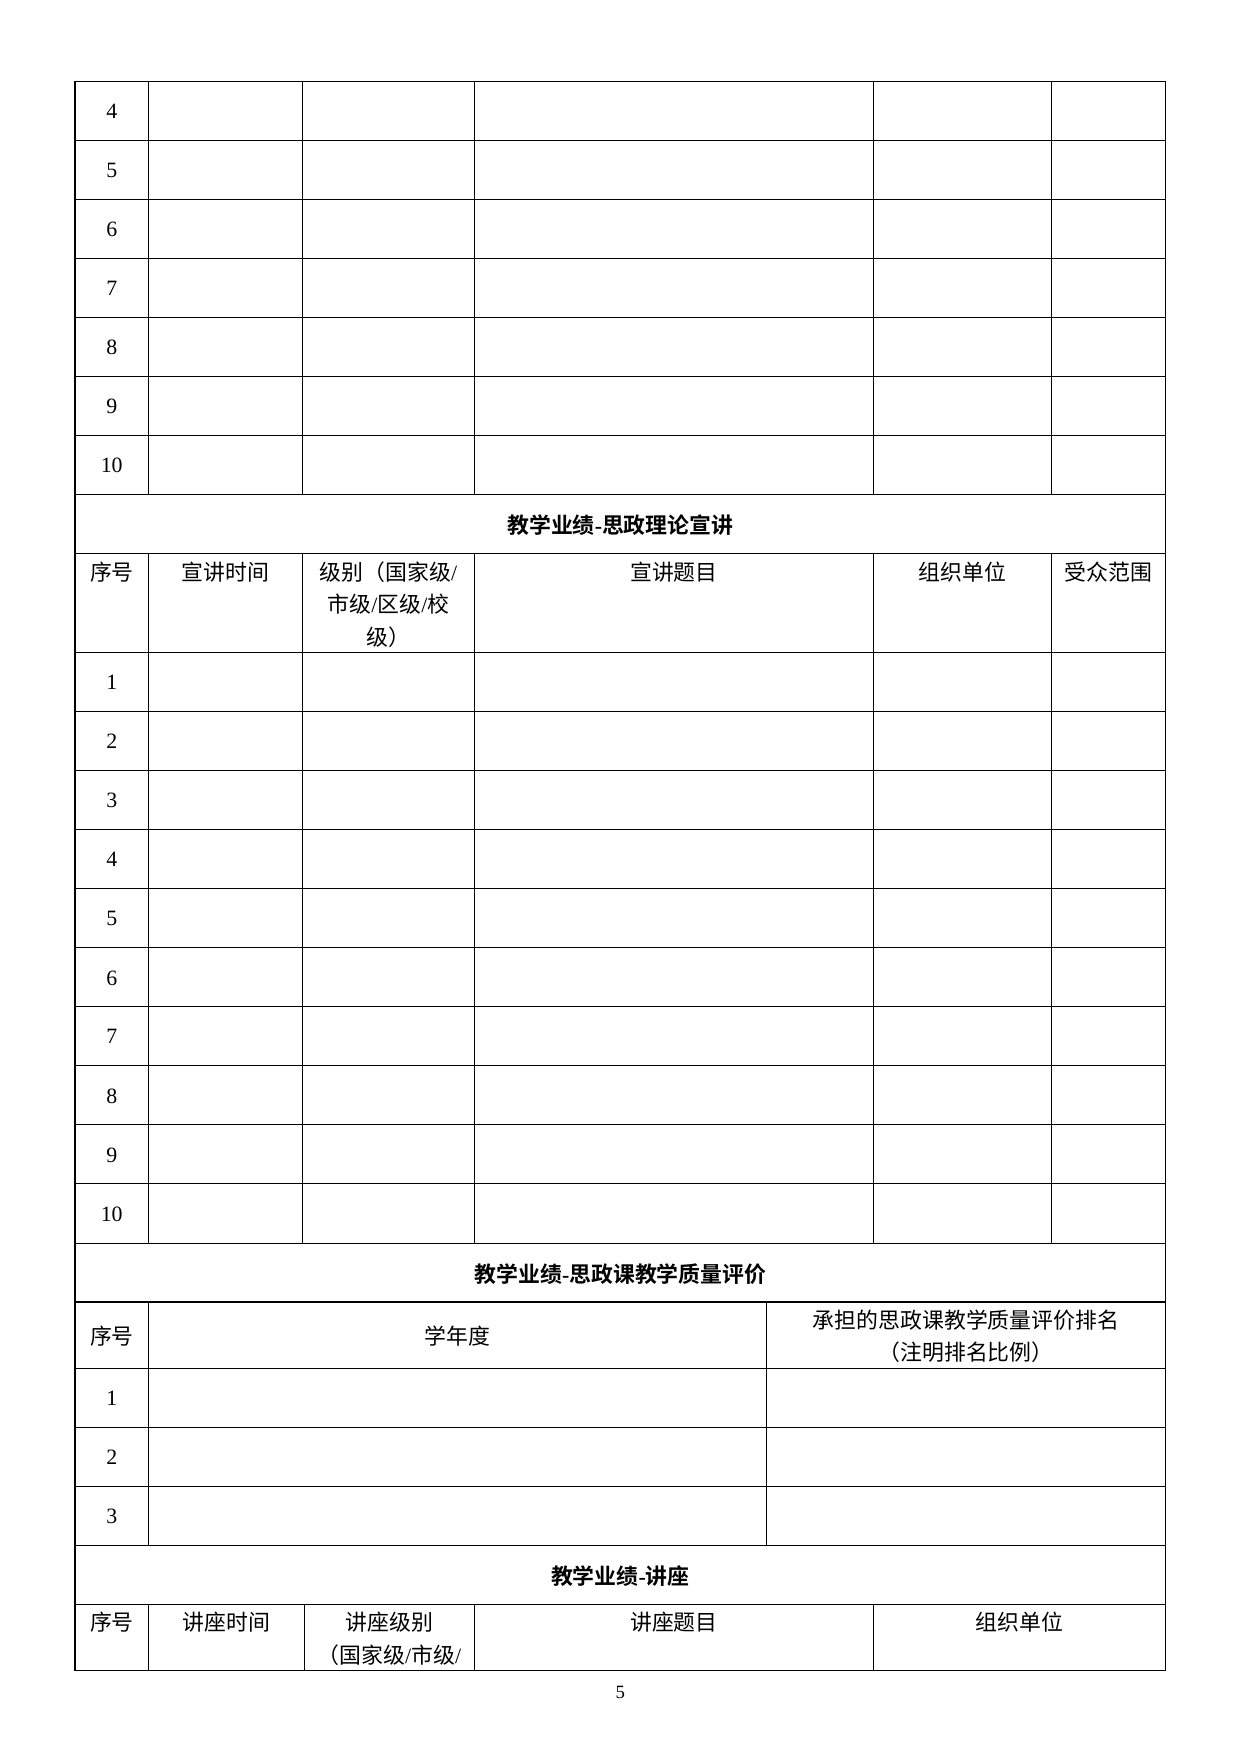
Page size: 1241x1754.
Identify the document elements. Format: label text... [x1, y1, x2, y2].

table_cell [1052, 1007, 1165, 1065]
table_cell 9 [76, 377, 148, 435]
table_cell [475, 712, 873, 770]
table_cell [1052, 889, 1165, 947]
table_cell 序号 [76, 1303, 148, 1367]
table_cell [149, 318, 302, 376]
table_cell [303, 141, 474, 199]
table_cell 3 [76, 1487, 148, 1545]
table_cell [303, 948, 474, 1006]
table_cell [874, 889, 1051, 947]
table_cell [475, 318, 873, 376]
table_cell 讲座级别 （国家级/市级/区级） [305, 1605, 474, 1670]
table_cell [475, 259, 873, 317]
table_cell [149, 1007, 302, 1065]
table_cell [149, 830, 302, 888]
table_cell [1052, 82, 1165, 140]
table_cell [1052, 436, 1165, 494]
table_cell 教学业绩-思政课教学质量评价 [76, 1244, 1165, 1301]
table_cell 1 [76, 653, 148, 711]
table_cell [475, 1007, 873, 1065]
table_cell [1052, 771, 1165, 829]
table_cell [874, 948, 1051, 1006]
table_cell [149, 1125, 302, 1183]
table_cell [149, 948, 302, 1006]
table_cell [149, 200, 302, 258]
table_cell [767, 1487, 1165, 1545]
table_cell [475, 1125, 873, 1183]
table_cell 4 [76, 830, 148, 888]
table_cell 组织单位 [874, 1605, 1165, 1670]
table_cell [303, 436, 474, 494]
table_cell [149, 141, 302, 199]
table_cell 10 [76, 1184, 148, 1242]
table_cell [874, 377, 1051, 435]
table_cell 1 [76, 1369, 148, 1427]
table_cell [767, 1428, 1165, 1486]
table_cell [149, 771, 302, 829]
table_cell [303, 1007, 474, 1065]
table_cell [475, 200, 873, 258]
table_cell [1052, 830, 1165, 888]
table_cell 级别（国家级/市级/区级/校级） [303, 554, 474, 652]
table_cell [874, 1066, 1051, 1124]
table_cell [149, 1066, 302, 1124]
table_cell 8 [76, 318, 148, 376]
table_cell 3 [76, 771, 148, 829]
table_cell [874, 318, 1051, 376]
table_cell [149, 82, 302, 140]
table_cell 学年度 [149, 1303, 766, 1367]
table_cell [1052, 377, 1165, 435]
table_cell [475, 948, 873, 1006]
table_cell [475, 82, 873, 140]
table_cell [874, 259, 1051, 317]
table_cell [874, 200, 1051, 258]
table_cell [874, 82, 1051, 140]
table_cell [1052, 948, 1165, 1006]
table_cell [874, 830, 1051, 888]
table_cell [149, 1369, 766, 1427]
table_cell [475, 889, 873, 947]
table_cell [303, 1066, 474, 1124]
table_cell [149, 1184, 302, 1242]
table_cell 组织单位 [874, 554, 1051, 652]
table_cell [1052, 141, 1165, 199]
table_cell [475, 1066, 873, 1124]
table_cell [1052, 1125, 1165, 1183]
table_cell 5 [76, 889, 148, 947]
table_cell 教学业绩-讲座 [76, 1546, 1165, 1604]
table_cell [1052, 200, 1165, 258]
table_cell [303, 318, 474, 376]
table_cell 受众范围 [1052, 554, 1165, 652]
table_cell [1052, 712, 1165, 770]
table_cell [1052, 259, 1165, 317]
table_cell [1052, 653, 1165, 711]
table_cell [149, 377, 302, 435]
table_cell [149, 653, 302, 711]
table_cell [1052, 1066, 1165, 1124]
table_cell 2 [76, 712, 148, 770]
table_cell [874, 1125, 1051, 1183]
table_cell 承担的思政课教学质量评价排名 （注明排名比例） [767, 1303, 1165, 1367]
table_cell [303, 771, 474, 829]
table_cell [475, 1184, 873, 1242]
table_cell 宣讲题目 [475, 554, 873, 652]
table_cell [149, 712, 302, 770]
table_cell [149, 889, 302, 947]
table_cell [303, 830, 474, 888]
table_cell [874, 1184, 1051, 1242]
table_cell 序号 [76, 554, 148, 652]
table_cell [874, 771, 1051, 829]
table_cell [767, 1369, 1165, 1427]
table_cell 序号 [76, 1605, 148, 1670]
table_cell [303, 82, 474, 140]
table_cell 讲座时间 [149, 1605, 304, 1670]
table_cell 教学业绩-思政理论宣讲 [76, 495, 1165, 553]
table_cell [874, 653, 1051, 711]
table_cell [303, 712, 474, 770]
table_cell 宣讲时间 [149, 554, 302, 652]
table_cell 6 [76, 200, 148, 258]
table_cell 5 [76, 141, 148, 199]
table_cell [1052, 318, 1165, 376]
table_cell [475, 653, 873, 711]
table_cell [475, 771, 873, 829]
table_cell 9 [76, 1125, 148, 1183]
table_cell [1052, 1184, 1165, 1242]
table_cell [303, 259, 474, 317]
table_cell [303, 1125, 474, 1183]
table_cell [475, 830, 873, 888]
table_cell 10 [76, 436, 148, 494]
table_cell [303, 200, 474, 258]
table_cell 6 [76, 948, 148, 1006]
table_cell [149, 436, 302, 494]
table_cell 2 [76, 1428, 148, 1486]
table_cell [303, 377, 474, 435]
table_cell [303, 653, 474, 711]
table_cell 8 [76, 1066, 148, 1124]
table_cell [475, 436, 873, 494]
table_cell [874, 712, 1051, 770]
table_cell [874, 141, 1051, 199]
table_cell [475, 377, 873, 435]
table_cell 7 [76, 259, 148, 317]
table_cell 7 [76, 1007, 148, 1065]
table_cell 4 [76, 82, 148, 140]
table_cell [475, 141, 873, 199]
table_cell [303, 1184, 474, 1242]
table_cell [874, 436, 1051, 494]
table_cell 讲座题目 [475, 1605, 873, 1670]
table_cell [149, 1487, 766, 1545]
table_cell [303, 889, 474, 947]
table_cell [874, 1007, 1051, 1065]
table_cell [149, 259, 302, 317]
table_cell [149, 1428, 766, 1486]
